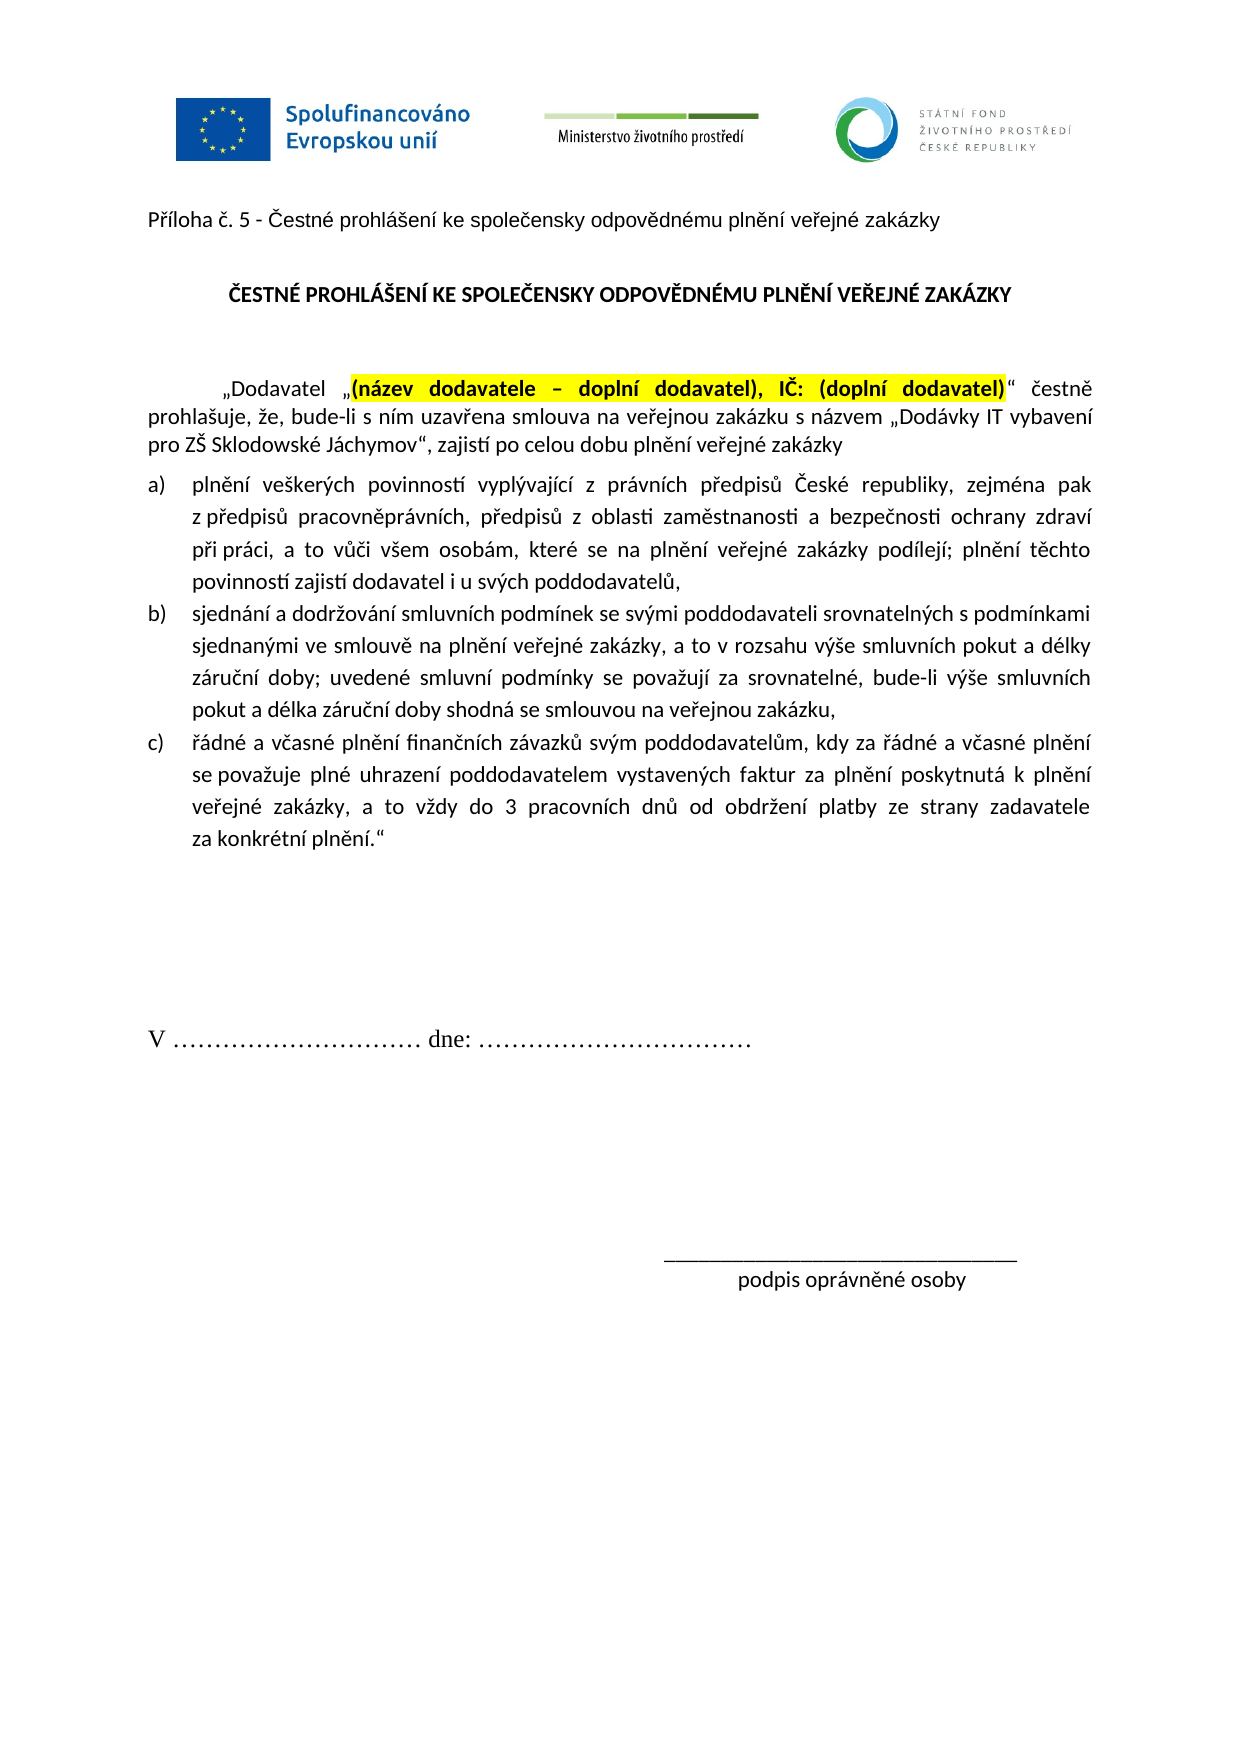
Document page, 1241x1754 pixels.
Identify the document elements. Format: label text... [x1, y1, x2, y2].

text V ………………………… dne: …………………………… [148, 1024, 1093, 1053]
text _______________________________ [148, 1237, 1093, 1265]
text řádné a včasné plnění finančních závazků svým poddodavatelům, kdy za řádné a včasné plnění se považuje plné uhrazení poddodavatelem vystavených faktur za plnění poskytnutá k plnění veřejné zakázky, a to vždy do 3 pracovních dnů od obdržení platby ze strany zadavatele za konkrétní plnění.“ [148, 728, 1093, 852]
text ČESTNÉ PROHLÁŠENÍ KE SPOLEČENSKY ODPOVĚDNÉMU PLNĚNÍ VEŘEJNÉ ZAKÁZKY [148, 280, 1093, 308]
text plnění veškerých povinností vyplývající z právních předpisů České republiky, zejména pak z předpisů pracovněprávních, předpisů z oblasti zaměstnanosti a bezpečnosti ochrany zdraví při práci, a to vůči všem osobám, které se na plnění veřejné zakázky podílejí; plnění těchto povinností zajistí dodavatel i u svých poddodavatelů, [148, 470, 1093, 595]
text „Dodavatel „(název dodavatele – doplní dodavatel), IČ: (doplní dodavatel)“ čestně prohlašuje, že, bude-li s ním uzavřena smlouva na veřejnou zakázku s názvem „Dodávky IT vybavení pro ZŠ Sklodowské Jáchymov“, zajistí po celou dobu plnění veřejné zakázky [148, 374, 1093, 458]
picture [147, 73, 1093, 177]
text sjednání a dodržování smluvních podmínek se svými poddodavateli srovnatelných s podmínkami sjednanými ve smlouvě na plnění veřejné zakázky, a to v rozsahu výše smluvních pokut a délky záruční doby; uvedené smluvní podmínky se považují za srovnatelné, bude-li výše smluvních pokut a délka záruční doby shodná se smlouvou na veřejnou zakázku, [148, 599, 1093, 724]
text podpis oprávněné osoby [148, 1265, 1093, 1293]
